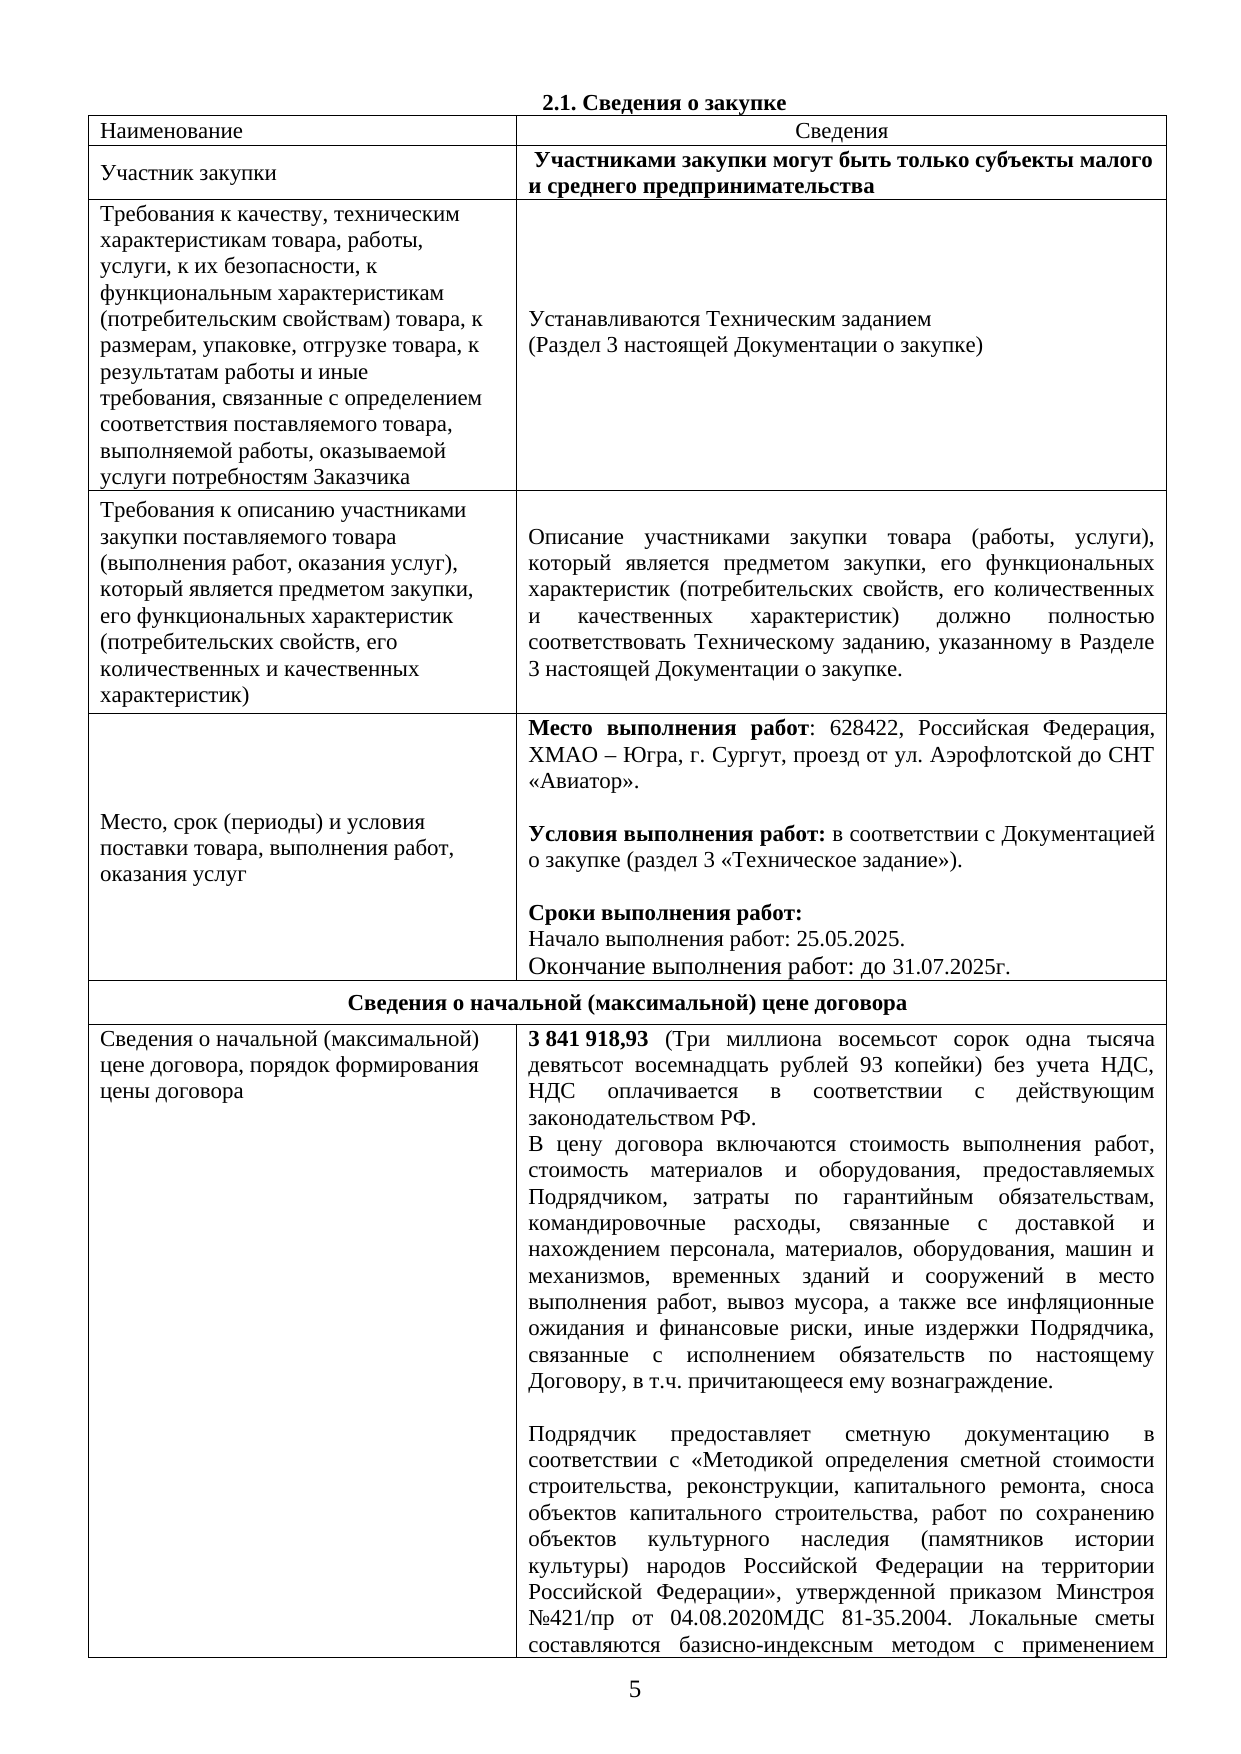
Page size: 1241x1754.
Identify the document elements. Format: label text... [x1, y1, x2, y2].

table_cell Место, срок (периоды) и условия поставки товара, выполнения работ, оказания услуг [89, 714, 516, 980]
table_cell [89, 1025, 516, 1657]
table_cell Устанавливаются Техническим заданием (Раздел 3 настоящей Документации о закупке) [517, 200, 1166, 489]
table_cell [517, 1025, 1166, 1657]
table_cell Участниками закупки могут быть только субъекты малого и среднего предпринимательства [517, 146, 1166, 198]
table_cell Требования к описанию участниками закупки поставляемого товара (выполнения работ, оказания услуг), который является предметом закупки, его функциональных характеристик (потребительских свойств, его количественных и качественных характеристик) [89, 491, 516, 713]
table_cell Участник закупки [89, 146, 516, 198]
table_cell Требования к качеству, техническим характеристикам товара, работы, услуги, к их безопасности, к функциональным характеристикам (потребительским свойствам) товара, к размерам, упаковке, отгрузке товара, к результатам работы и иные требования, связанные с определением соответствия поставляемого товара, выполняемой работы, оказываемой услуги потребностям Заказчика [89, 200, 516, 489]
table_cell Сведения о начальной (максимальной) цене договора [89, 981, 1166, 1023]
table_header Наименование [89, 116, 516, 145]
table_cell Описание участниками закупки товара (работы, услуги), который является предметом закупки, его функциональных характеристик (потребительских свойств, его количественных и качественных характеристик) должно полностью соответствовать Техническому заданию, указанному в Разделе 3 настоящей Документации о закупке. [517, 491, 1166, 713]
table_header Сведения [517, 116, 1166, 145]
text 2.1. Сведения о закупке [118, 89, 1152, 115]
table_cell Место выполнения работ: 628422, Российская Федерация, ХМАО – Югра, г. Сургут, проезд от ул. Аэрофлотской до СНТ «Авиатор». Условия выполнения работ: в соответствии с Документацией о закупке (раздел 3 «Техническое задание»). Сроки выполнения работ: Начало выполнения работ: 25.05.2025. Окончание выполнения работ: до 31.07.2025г. [517, 714, 1166, 980]
